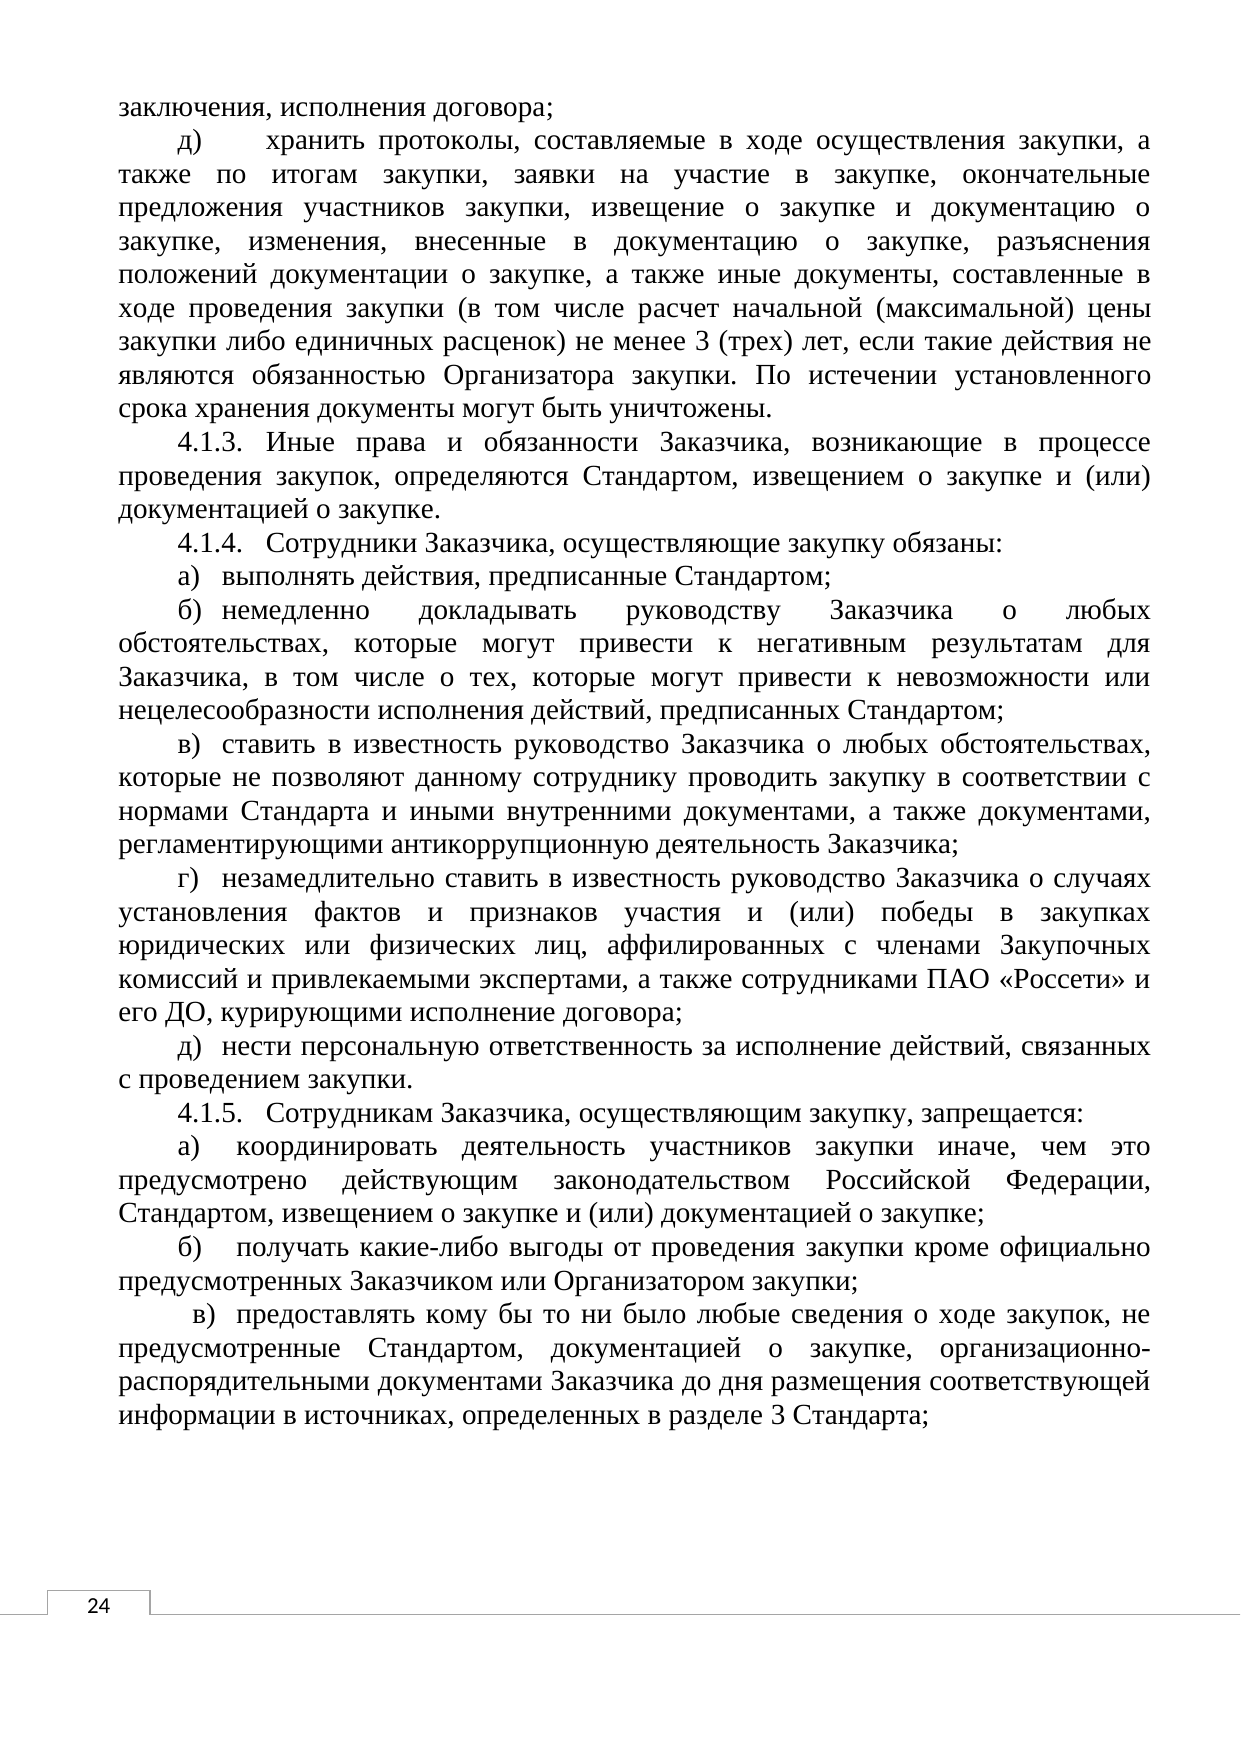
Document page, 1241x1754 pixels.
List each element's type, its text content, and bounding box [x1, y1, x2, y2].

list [118, 89, 1152, 122]
list незамедлительно ставить в известность руководство Заказчика о случаях установления фактов и признаков участия и (или) победы в закупках юридических или физических лиц, аффилированных с членами Закупочных комиссий и привлекаемыми экспертами, а также сотрудниками ПАО «Россети» и его ДО, курирующими исполнение договора; [118, 860, 1152, 1028]
list предоставлять кому бы то ни было любые сведения о ходе закупок, не предусмотренные Стандартом, документацией о закупке, организационно-распорядительными документами Заказчика до дня размещения соответствующей информации в источниках, определенных в разделе 3 Стандарта; [118, 1296, 1152, 1430]
list координировать деятельность участников закупки иначе, чем это предусмотрено действующим законодательством Российской Федерации, Стандартом, извещением о закупке и (или) документацией о закупке; [118, 1128, 1152, 1229]
list Сотрудникам Заказчика, осуществляющим закупку, запрещается: [118, 1095, 1152, 1128]
list Иные права и обязанности Заказчика, возникающие в процессе проведения закупок, определяются Стандартом, извещением о закупке и (или) документацией о закупке. [118, 424, 1152, 525]
list нести персональную ответственность за исполнение действий, связанных с проведением закупки. [118, 1028, 1152, 1095]
list немедленно докладывать руководству Заказчика о любых обстоятельствах, которые могут привести к негативным результатам для Заказчика, в том числе о тех, которые могут привести к невозможности или нецелесообразности исполнения действий, предписанных Стандартом; [118, 592, 1152, 726]
list получать какие-либо выгоды от проведения закупки кроме официально предусмотренных Заказчиком или Организатором закупки; [118, 1229, 1152, 1296]
list Сотрудники Заказчика, осуществляющие закупку обязаны: [118, 525, 1152, 558]
list выполнять действия, предписанные Стандартом; [118, 558, 1152, 592]
list ставить в известность руководство Заказчика о любых обстоятельствах, которые не позволяют данному сотруднику проводить закупку в соответствии с нормами Стандарта и иными внутренними документами, а также документами, регламентирующими антикоррупционную деятельность Заказчика; [118, 726, 1152, 860]
list хранить протоколы, составляемые в ходе осуществления закупки, а также по итогам закупки, заявки на участие в закупке, окончательные предложения участников закупки, извещение о закупке и документацию о закупке, изменения, внесенные в документацию о закупке, разъяснения положений документации о закупке, а также иные документы, составленные в ходе проведения закупки (в том числе расчет начальной (максимальной) цены закупки либо единичных расценок) не менее 3 (трех) лет, если такие действия не являются обязанностью Организатора закупки. По истечении установленного срока хранения документы могут быть уничтожены. [118, 122, 1152, 424]
